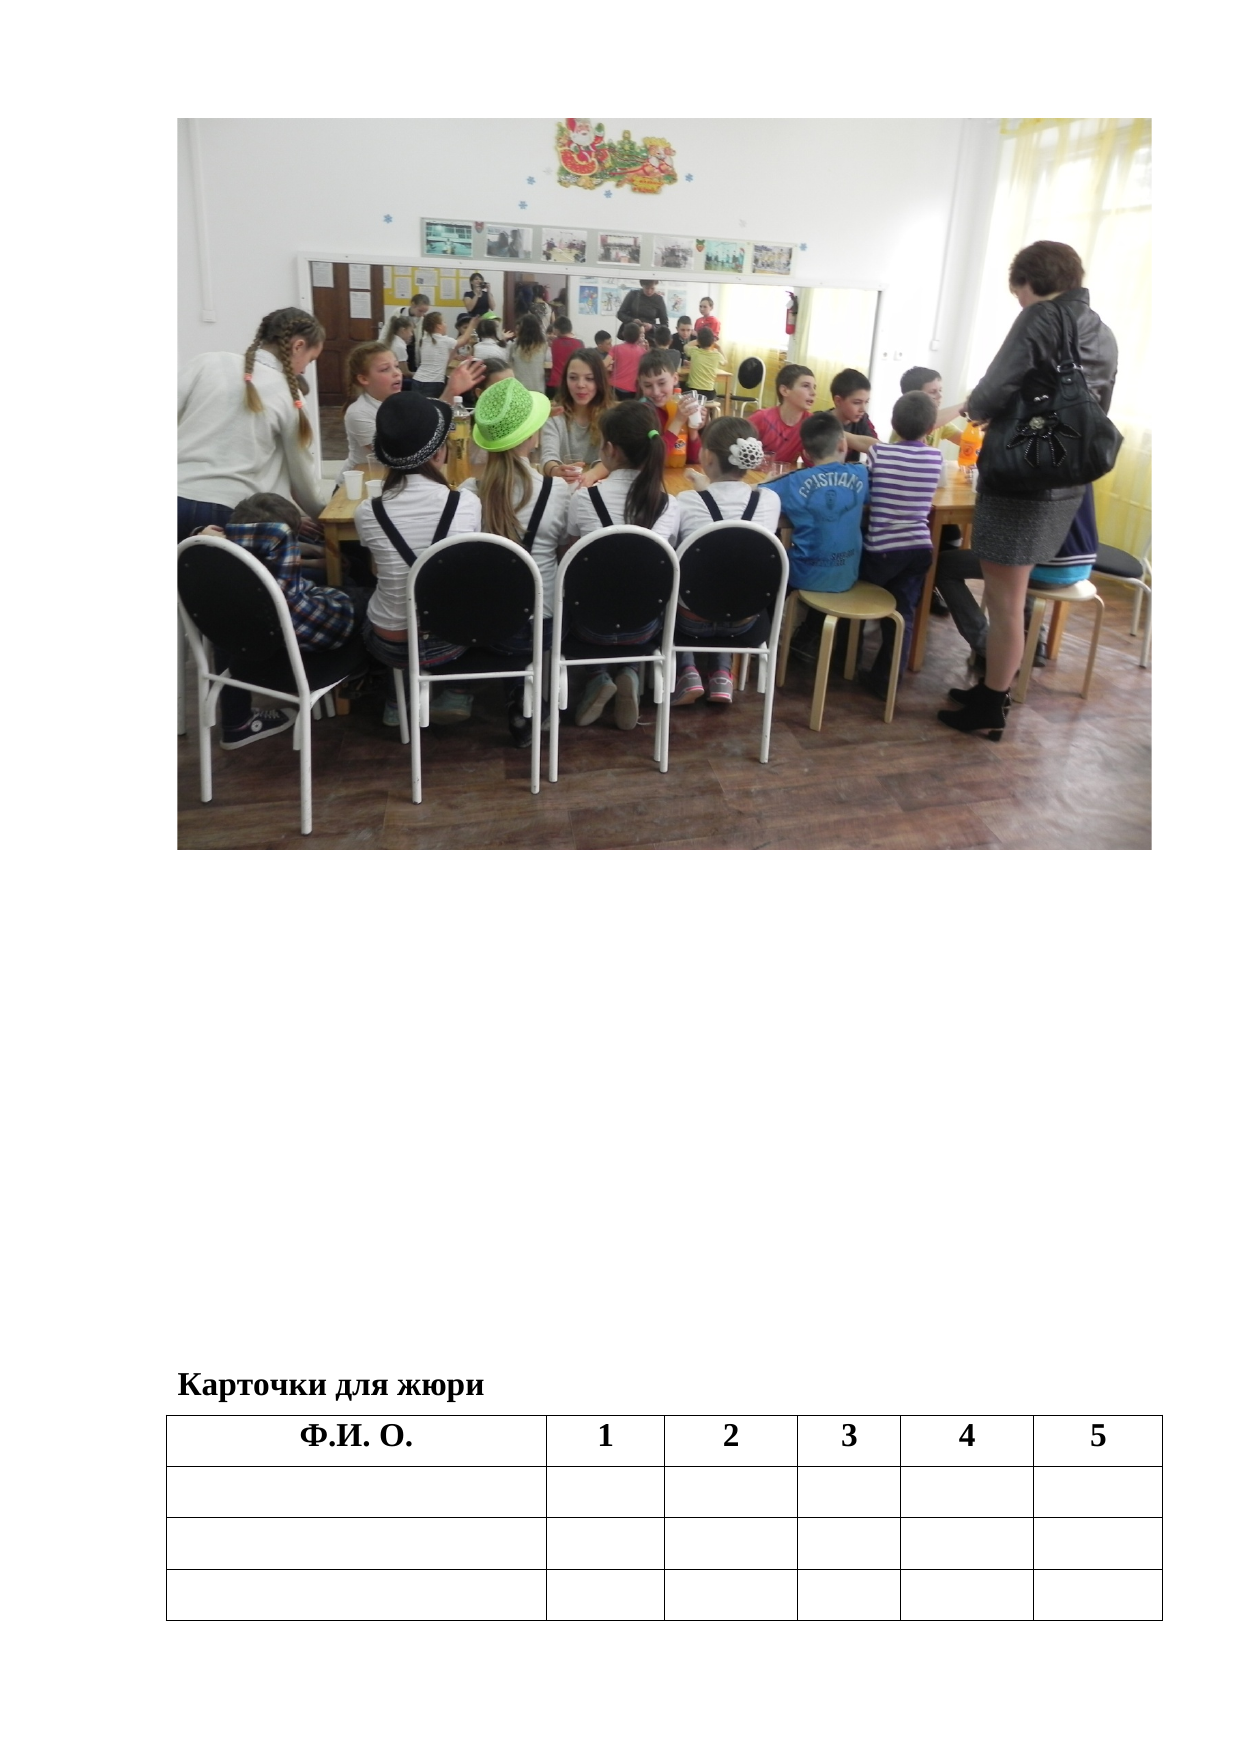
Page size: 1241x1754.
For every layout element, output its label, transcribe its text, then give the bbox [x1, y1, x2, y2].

table_cell [665, 1518, 797, 1569]
table_header 1 [547, 1416, 664, 1466]
table_header Ф.И. О. [167, 1416, 546, 1466]
picture [177, 118, 1152, 850]
table_cell [798, 1570, 900, 1620]
table_cell [1034, 1518, 1162, 1569]
table_cell [798, 1518, 900, 1569]
table_header 5 [1034, 1416, 1162, 1466]
table_cell [665, 1467, 797, 1517]
table_cell [798, 1467, 900, 1517]
table_header 2 [665, 1416, 797, 1466]
table_cell [901, 1467, 1033, 1517]
table_cell [1034, 1467, 1162, 1517]
table_cell [547, 1570, 664, 1620]
table_cell [167, 1518, 546, 1569]
table_header 4 [901, 1416, 1033, 1466]
table_header 3 [798, 1416, 900, 1466]
table_cell [167, 1467, 546, 1517]
text Карточки для жюри [177, 1364, 1152, 1403]
table_cell [901, 1518, 1033, 1569]
table_cell [167, 1570, 546, 1620]
table_cell [665, 1570, 797, 1620]
table_cell [547, 1518, 664, 1569]
table_cell [547, 1467, 664, 1517]
table_cell [1034, 1570, 1162, 1620]
table_cell [901, 1570, 1033, 1620]
